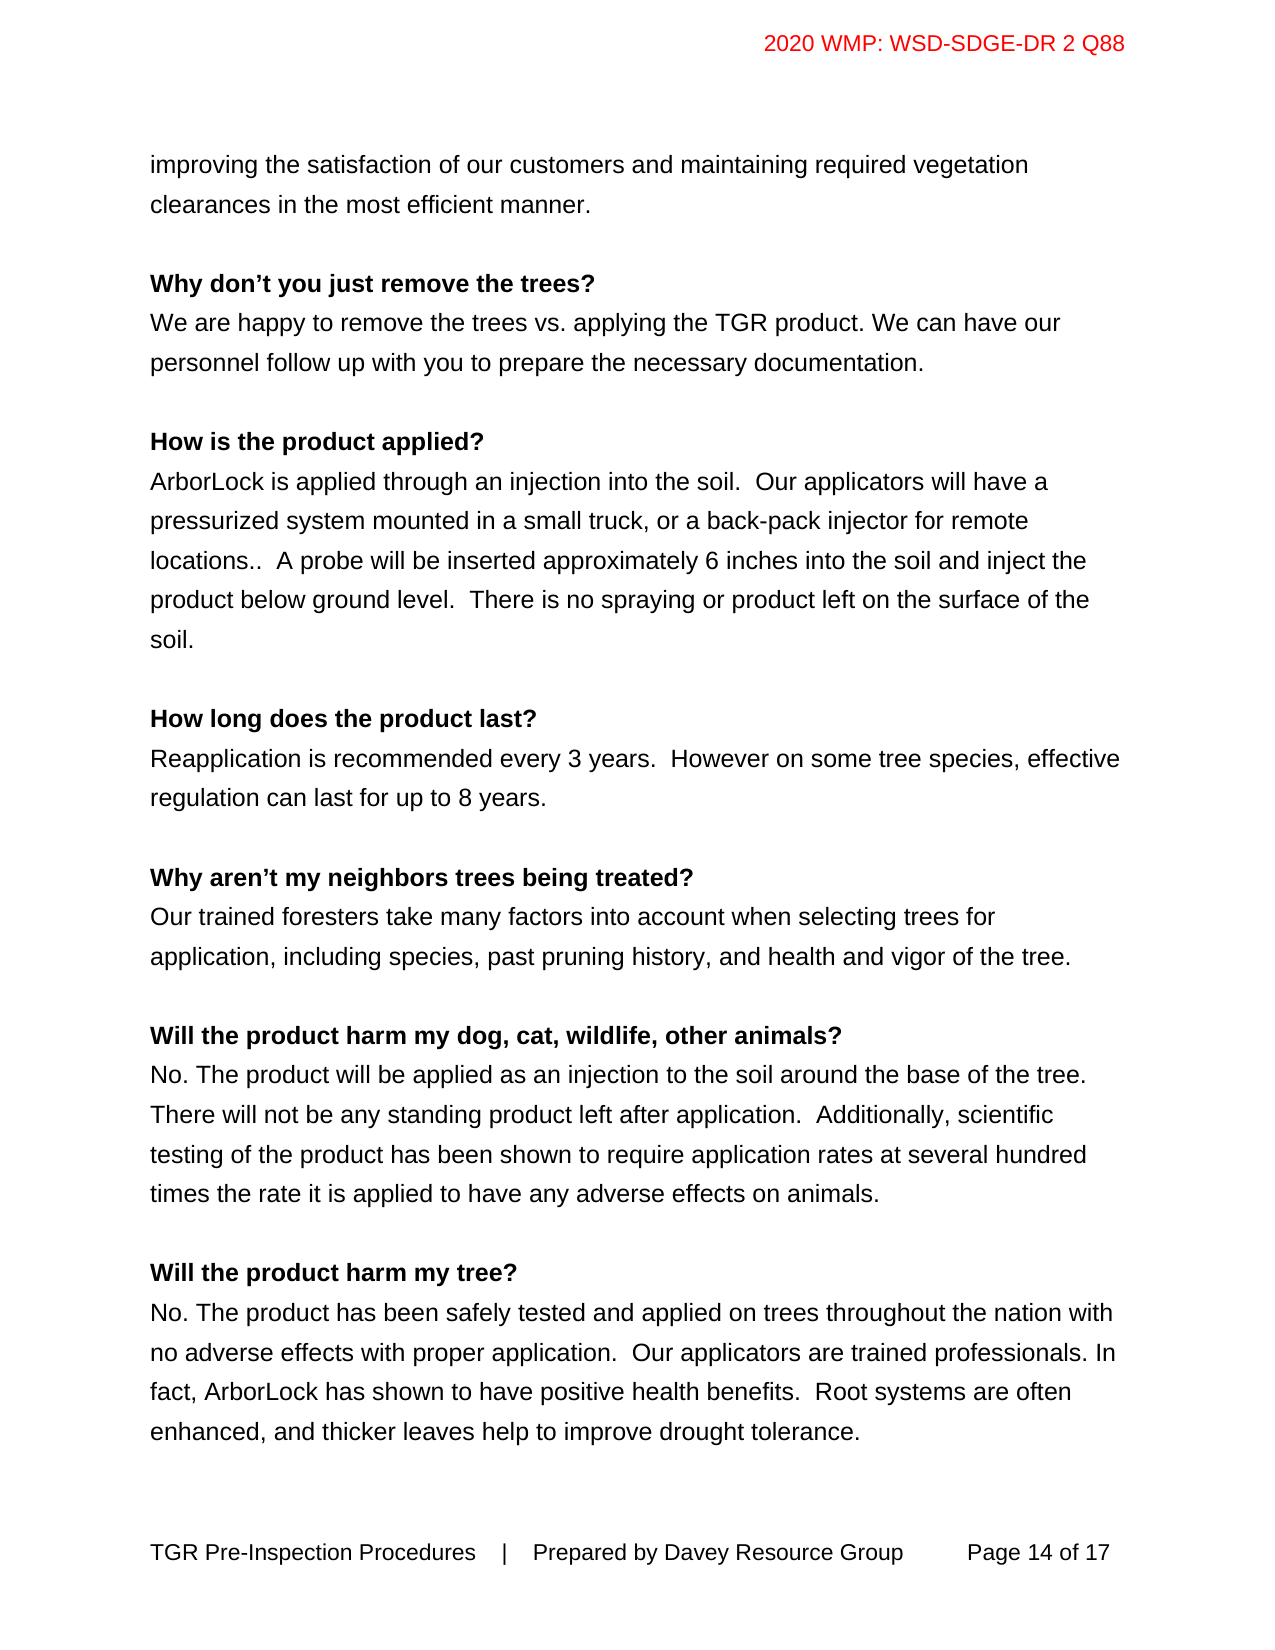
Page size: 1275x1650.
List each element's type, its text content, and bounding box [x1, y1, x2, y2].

text Why aren’t my neighbors trees being treated? [150, 862, 1125, 891]
text Our trained foresters take many factors into account when selecting trees for application, including species, past pruning history, and health and vigor of the tree. [150, 902, 1125, 970]
text No. The product will be applied as an injection to the soil around the base of the tree. There will not be any standing product left after application. Additionally, scientific testing of the product has been shown to require application rates at several hundred times the rate it is applied to have any adverse effects on animals. [150, 1060, 1125, 1208]
text How long does the product last? [150, 704, 1125, 733]
text Reapplication is recommended every 3 years. However on some tree species, effective regulation can last for up to 8 years. [150, 744, 1125, 812]
text Will the product harm my dog, cat, wildlife, other animals? [150, 1021, 1125, 1049]
text Will the product harm my tree? [150, 1258, 1125, 1287]
text We are happy to remove the trees vs. applying the TGR product. We can have our personnel follow up with you to prepare the necessary documentation. [150, 308, 1125, 377]
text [150, 150, 1125, 218]
text No. The product has been safely tested and applied on trees throughout the nation with no adverse effects with proper application. Our applicators are trained professionals. In fact, ArborLock has shown to have positive health benefits. Root systems are often enhanced, and thicker leaves help to improve drought tolerance. [150, 1298, 1125, 1445]
text Why don’t you just remove the trees? [150, 269, 1125, 297]
text ArborLock is applied through an injection into the soil. Our applicators will have a pressurized system mounted in a small truck, or a back-pack injector for remote locations.. A probe will be inserted approximately 6 inches into the soil and inject the product below ground level. There is no spraying or product left on the surface of the soil. [150, 467, 1125, 654]
text How is the product applied? [150, 427, 1125, 456]
